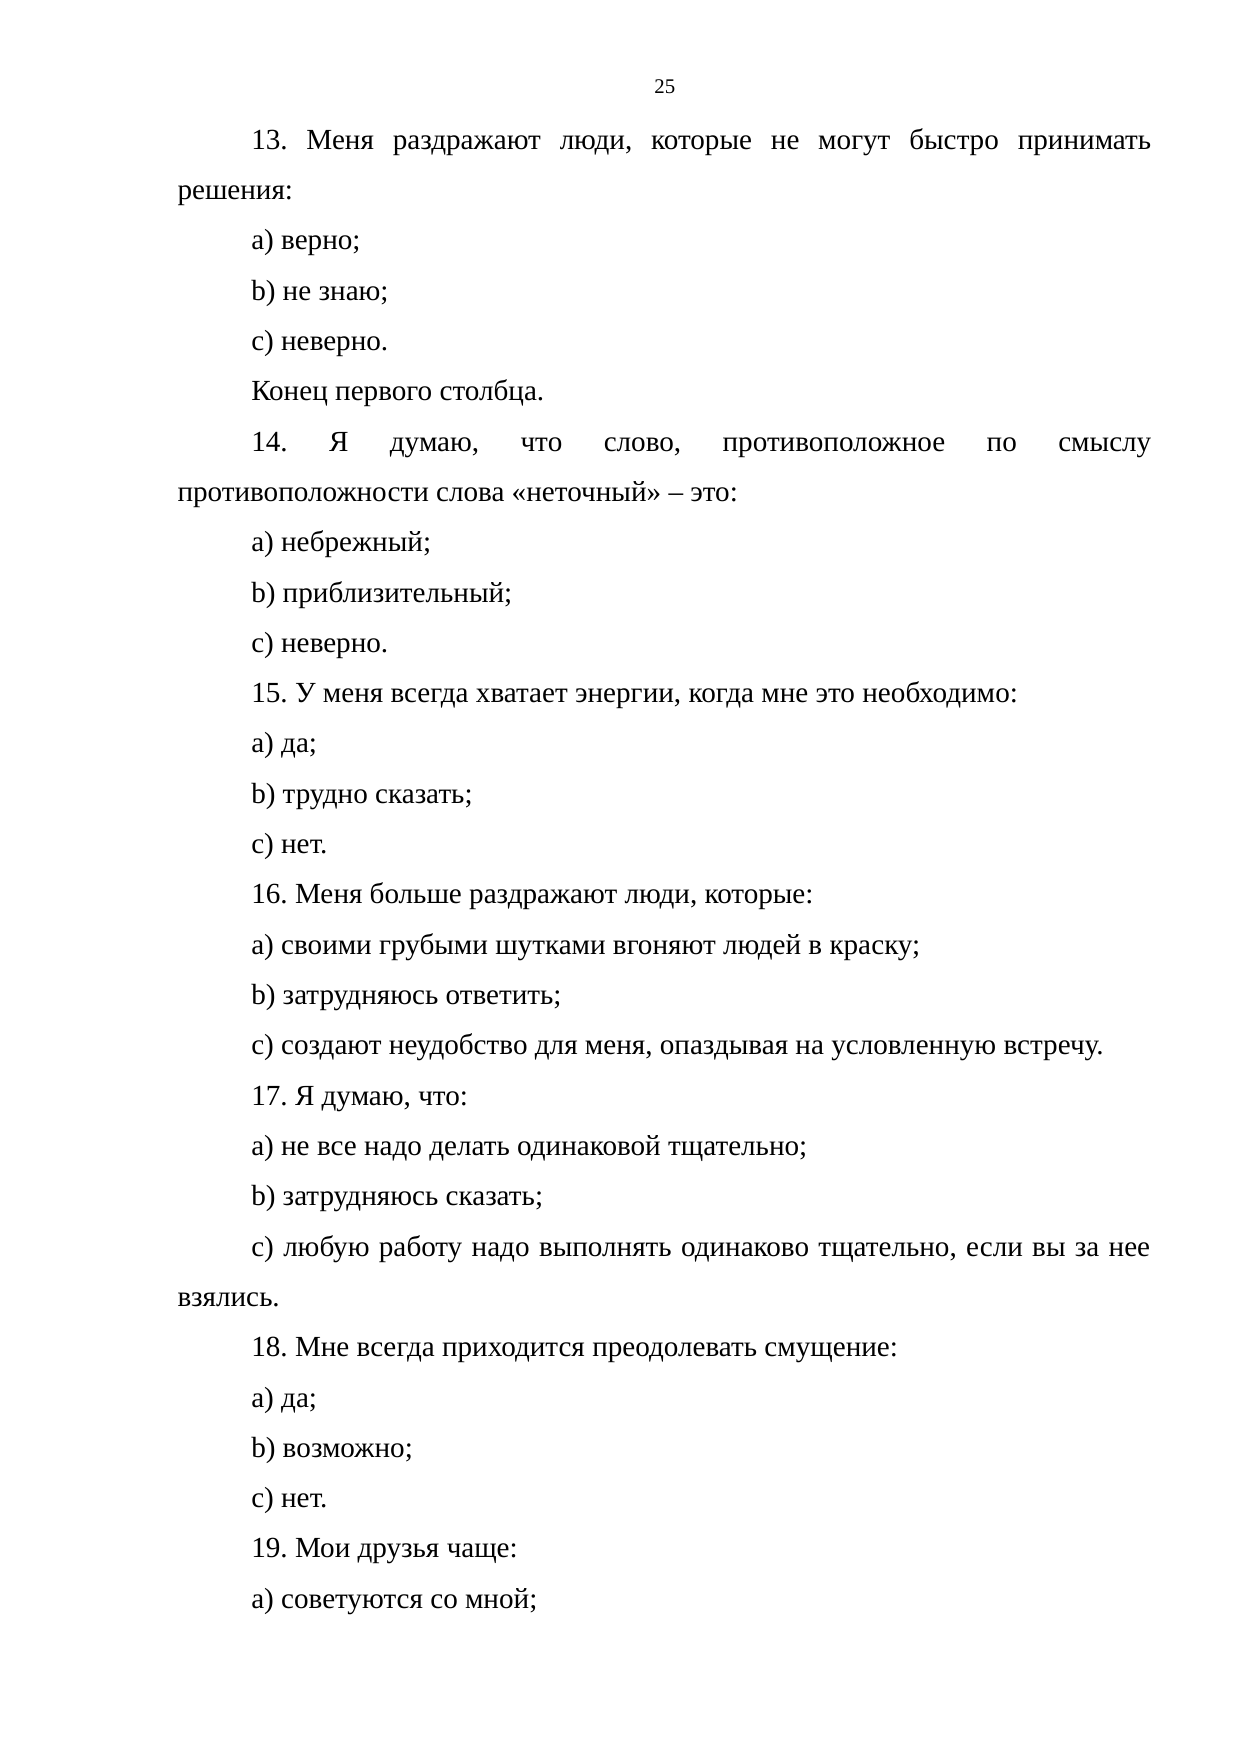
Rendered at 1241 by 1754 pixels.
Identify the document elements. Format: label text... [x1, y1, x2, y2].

text a) верно; [177, 222, 1152, 256]
text b) трудно сказать; [177, 776, 1152, 809]
text c) неверно. [177, 323, 1152, 357]
text c) нет. [177, 826, 1152, 860]
text b) затрудняюсь ответить; [177, 977, 1152, 1011]
text 19. Мои друзья чаще: [177, 1531, 1152, 1564]
text 16. Меня больше раздражают люди, которые: [177, 877, 1152, 910]
text c) неверно. [177, 625, 1152, 658]
text a) не все надо делать одинаковой тщательно; [177, 1128, 1152, 1162]
text a) небрежный; [177, 524, 1152, 558]
text b) возможно; [177, 1430, 1152, 1463]
text a) да; [177, 726, 1152, 759]
text c) создают неудобство для меня, опаздывая на условленную встречу. [177, 1027, 1152, 1061]
text 15. У меня всегда хватает энергии, когда мне это необходимо: [177, 675, 1152, 709]
text c) нет. [177, 1480, 1152, 1514]
text a) своими грубыми шутками вгоняют людей в краску; [177, 927, 1152, 960]
text b) затрудняюсь сказать; [177, 1178, 1152, 1212]
text Конец первого столбца. [177, 373, 1152, 407]
text 13. Меня раздражают люди, которые не могут быстро принимать решения: [177, 122, 1152, 206]
text 17. Я думаю, что: [177, 1078, 1152, 1111]
text 14. Я думаю, что слово, противоположное по смыслу противоположности слова «неточный» – это: [177, 424, 1152, 508]
text a) советуются со мной; [177, 1581, 1152, 1614]
text 18. Мне всегда приходится преодолевать смущение: [177, 1329, 1152, 1363]
text a) да; [177, 1380, 1152, 1413]
text c) любую работу надо выполнять одинаково тщательно, если вы за нее взялись. [177, 1229, 1152, 1313]
text b) приблизительный; [177, 575, 1152, 608]
text b) не знаю; [177, 273, 1152, 306]
